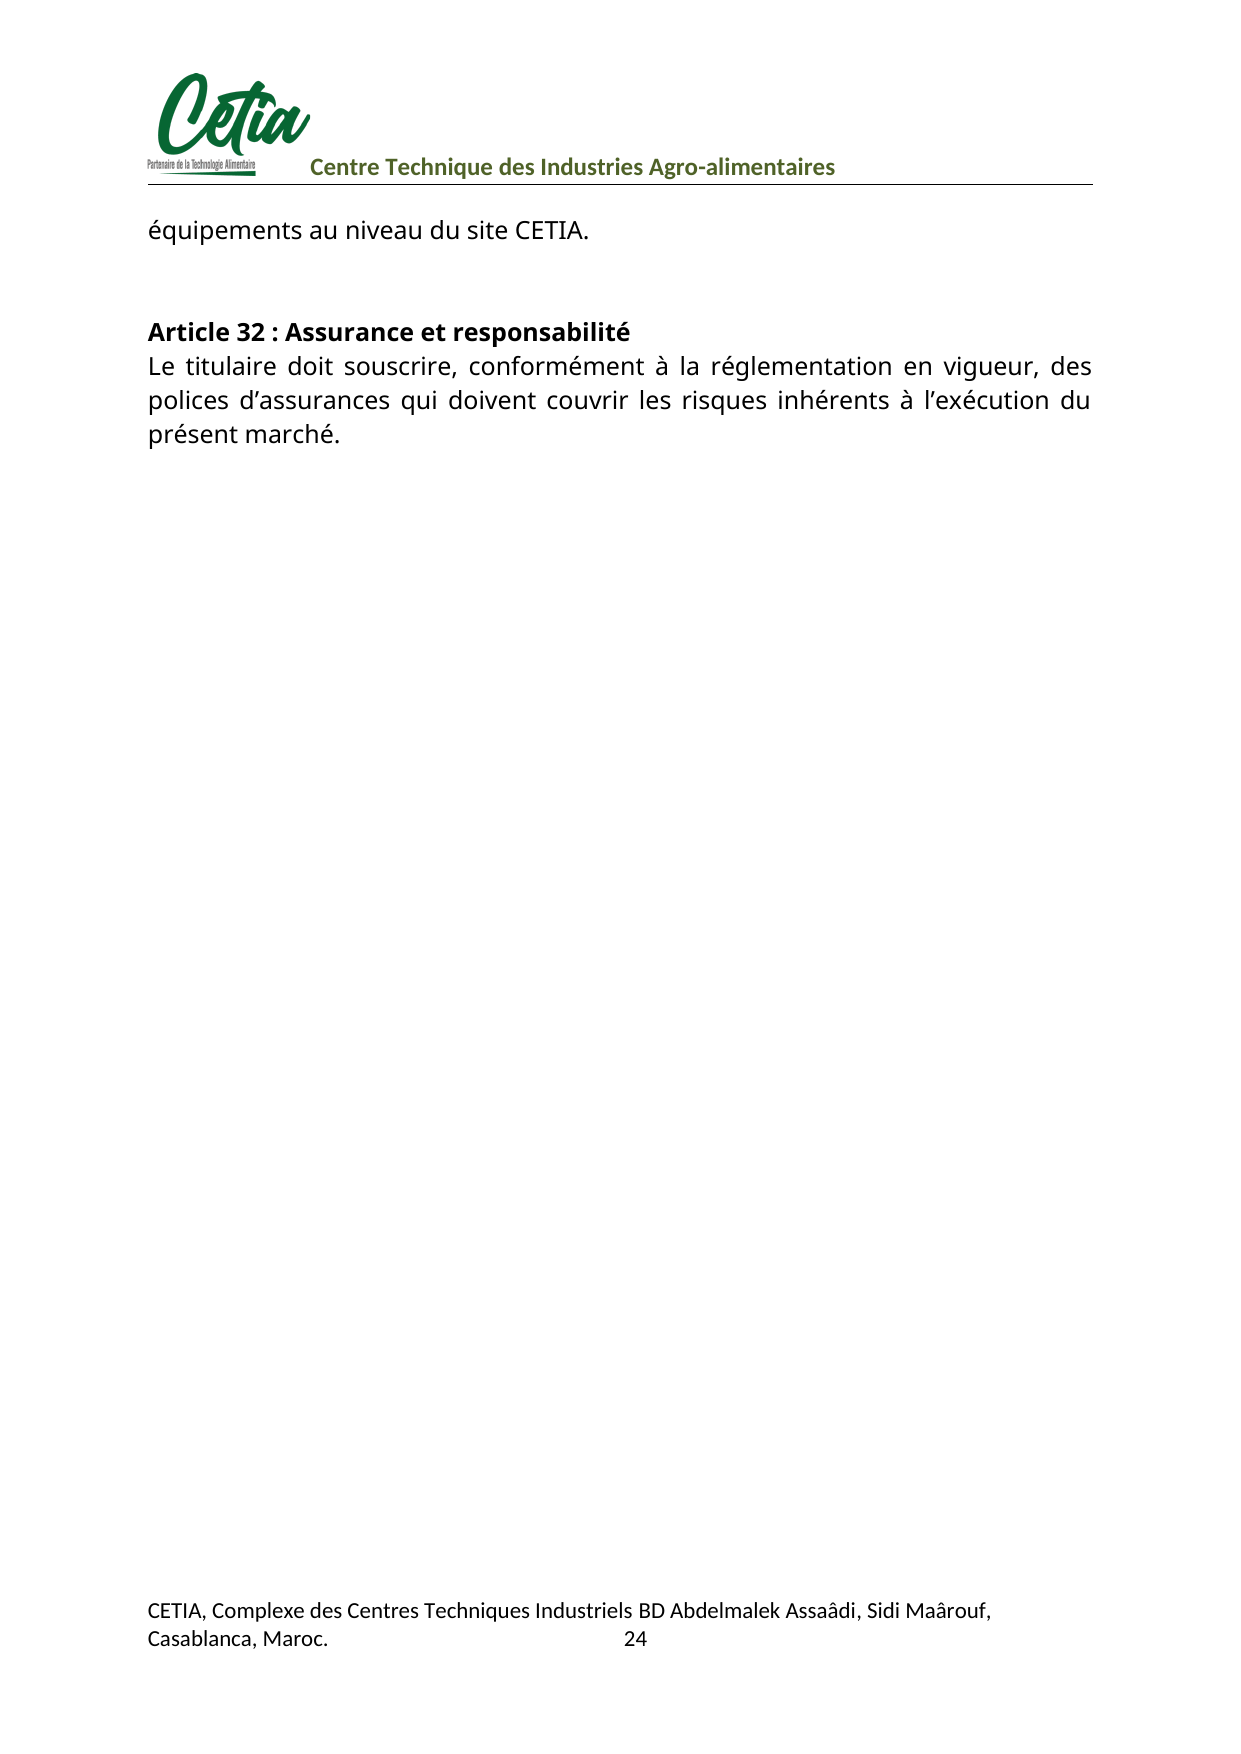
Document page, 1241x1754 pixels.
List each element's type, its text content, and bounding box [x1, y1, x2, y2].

text Le titulaire doit souscrire, conformément à la réglementation en vigueur, des polices d’assurances qui doivent couvrir les risques inhérents à l’exécution du présent marché. [148, 348, 1093, 451]
picture [147, 73, 311, 176]
text Article 32 : Assurance et responsabilité [148, 314, 1093, 348]
